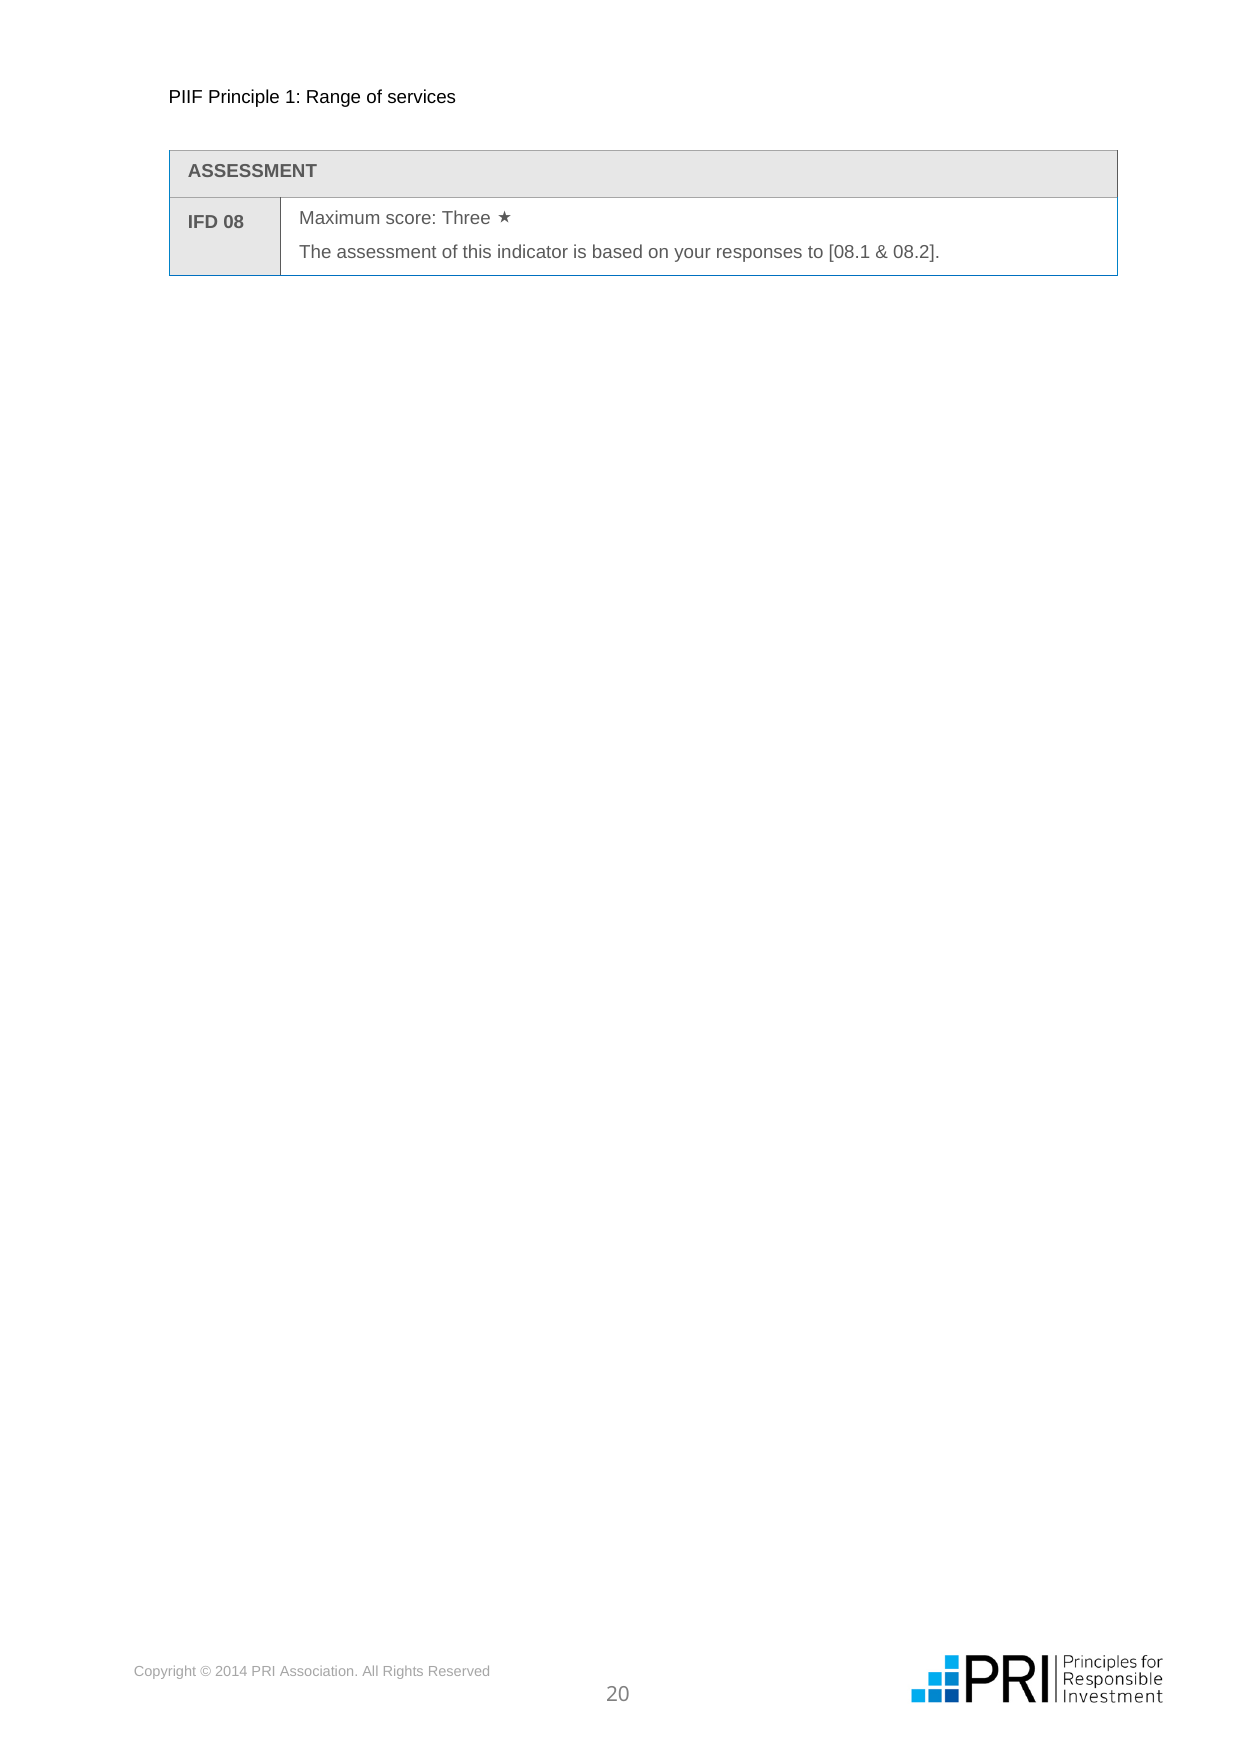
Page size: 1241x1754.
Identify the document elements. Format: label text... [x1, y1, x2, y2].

picture [839, 1560, 1240, 1753]
table_cell ASSESSMENT [170, 151, 1117, 197]
table_cell IFD 08 [170, 198, 280, 275]
table_cell Maximum score: Three The assessment of this indicator is based on your responses to [08.1 & 08.2]. [281, 198, 1117, 275]
